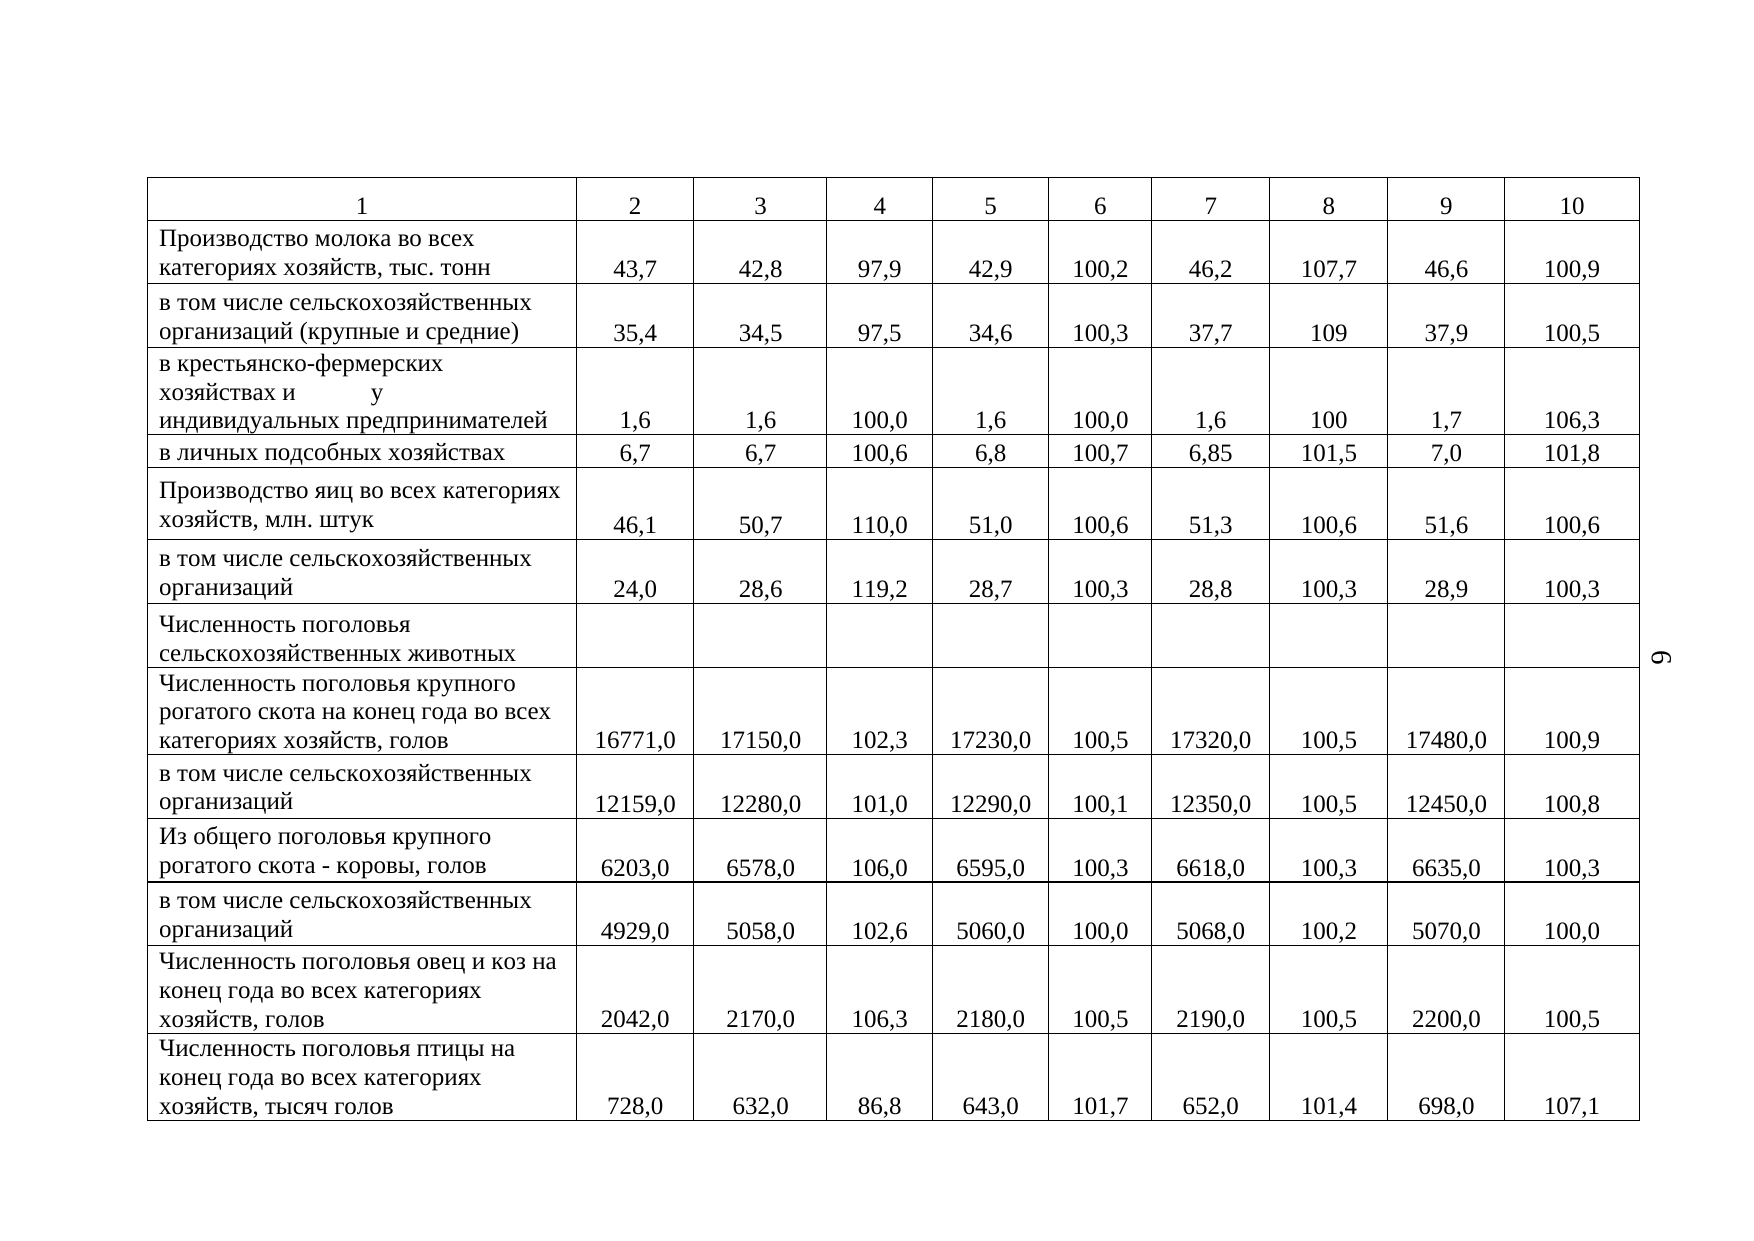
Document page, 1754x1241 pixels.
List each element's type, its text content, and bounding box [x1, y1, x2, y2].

table_cell 698,0 [1388, 1034, 1504, 1120]
table_cell 100,6 [1270, 468, 1387, 539]
table_cell 100,8 [1505, 755, 1639, 818]
table_cell 28,7 [933, 540, 1048, 603]
table_cell Численность поголовья крупного рогатого скота на конец года во всех категориях хозяйств, голов [148, 668, 576, 754]
table_cell 6203,0 [577, 819, 693, 881]
table_cell 6,8 [933, 435, 1048, 467]
table_cell 51,3 [1152, 468, 1269, 539]
table_cell 100,9 [1505, 221, 1639, 283]
table_cell 2190,0 [1152, 946, 1269, 1032]
table_cell 2 [577, 178, 693, 219]
table_cell [1505, 604, 1639, 667]
table_cell 28,8 [1152, 540, 1269, 603]
table_cell 5058,0 [694, 883, 826, 945]
table_cell 100,3 [1049, 540, 1151, 603]
table_cell Численность поголовья овец и коз на конец года во всех категориях хозяйств, голов [148, 946, 576, 1032]
table_cell 1 [148, 178, 576, 219]
table_cell 100,5 [1049, 668, 1151, 754]
table_cell Из общего поголовья крупного рогатого скота - коровы, голов [148, 819, 576, 881]
table_cell 51,6 [1388, 468, 1504, 539]
table_cell 100,2 [1049, 221, 1151, 283]
table_cell Численность поголовья птицы на конец года во всех категориях хозяйств, тысяч голов [148, 1034, 576, 1120]
table_cell 42,9 [933, 221, 1048, 283]
table_cell 101,5 [1270, 435, 1387, 467]
table_cell 1,6 [1152, 348, 1269, 434]
table_cell 100,5 [1270, 755, 1387, 818]
table_cell 34,5 [694, 284, 826, 347]
table_cell 10 [1505, 178, 1639, 219]
table_cell 100,5 [1049, 946, 1151, 1032]
table_cell [577, 604, 693, 667]
table_cell 2200,0 [1388, 946, 1504, 1032]
table_cell 109 [1270, 284, 1387, 347]
table_cell 12159,0 [577, 755, 693, 818]
table_cell в том числе сельскохозяйственных организаций (крупные и средние) [148, 284, 576, 347]
table_cell [827, 604, 932, 667]
table_cell 106,3 [827, 946, 932, 1032]
table_cell 1,6 [577, 348, 693, 434]
table_cell 100 [1270, 348, 1387, 434]
table_cell 12450,0 [1388, 755, 1504, 818]
table_cell 6595,0 [933, 819, 1048, 881]
table_cell 100,5 [1505, 284, 1639, 347]
table_cell 100,2 [1270, 883, 1387, 945]
table_cell 1,6 [933, 348, 1048, 434]
table_cell [933, 604, 1048, 667]
table_cell 101,8 [1505, 435, 1639, 467]
table_cell 34,6 [933, 284, 1048, 347]
table_cell 100,3 [1270, 540, 1387, 603]
table_cell 37,7 [1152, 284, 1269, 347]
table_cell 100,0 [827, 348, 932, 434]
table_cell 100,5 [1270, 946, 1387, 1032]
table_cell 16771,0 [577, 668, 693, 754]
table_cell 100,3 [1505, 540, 1639, 603]
table_cell 100,7 [1049, 435, 1151, 467]
table_cell 101,0 [827, 755, 932, 818]
table_cell 102,3 [827, 668, 932, 754]
table_cell 3 [694, 178, 826, 219]
table_cell 37,9 [1388, 284, 1504, 347]
table_cell [1270, 604, 1387, 667]
table_cell 100,9 [1505, 668, 1639, 754]
table_cell 100,3 [1049, 284, 1151, 347]
table_cell 2180,0 [933, 946, 1048, 1032]
table_cell 12280,0 [694, 755, 826, 818]
table_cell в том числе сельскохозяйственных организаций [148, 755, 576, 818]
table_cell 24,0 [577, 540, 693, 603]
table_cell 43,7 [577, 221, 693, 283]
table_cell 100,3 [1505, 819, 1639, 881]
table_cell 1,7 [1388, 348, 1504, 434]
table_cell Производство яиц во всех категориях хозяйств, млн. штук [148, 468, 576, 539]
table_cell 100,3 [1270, 819, 1387, 881]
table_cell в том числе сельскохозяйственных организаций [148, 883, 576, 945]
table_cell 2042,0 [577, 946, 693, 1032]
table_cell 643,0 [933, 1034, 1048, 1120]
table_cell 100,3 [1049, 819, 1151, 881]
table_cell 46,1 [577, 468, 693, 539]
table_cell 12290,0 [933, 755, 1048, 818]
table_cell 100,5 [1505, 946, 1639, 1032]
table_cell [1049, 604, 1151, 667]
table_cell 51,0 [933, 468, 1048, 539]
table_cell 5068,0 [1152, 883, 1269, 945]
table_cell 110,0 [827, 468, 932, 539]
table_cell 6,85 [1152, 435, 1269, 467]
table_cell 6578,0 [694, 819, 826, 881]
table_cell 46,6 [1388, 221, 1504, 283]
table_cell 97,9 [827, 221, 932, 283]
table_cell 106,3 [1505, 348, 1639, 434]
table_cell 7,0 [1388, 435, 1504, 467]
table_cell 5060,0 [933, 883, 1048, 945]
table_cell 12350,0 [1152, 755, 1269, 818]
table_cell 632,0 [694, 1034, 826, 1120]
table_cell 97,5 [827, 284, 932, 347]
table_cell 5070,0 [1388, 883, 1504, 945]
table_cell 1,6 [694, 348, 826, 434]
table_cell 17150,0 [694, 668, 826, 754]
table_cell 2170,0 [694, 946, 826, 1032]
table_cell 4929,0 [577, 883, 693, 945]
table_cell [1388, 604, 1504, 667]
table_cell 100,6 [827, 435, 932, 467]
table_cell 100,0 [1049, 348, 1151, 434]
table_cell [694, 604, 826, 667]
table_cell 101,4 [1270, 1034, 1387, 1120]
table_cell 6635,0 [1388, 819, 1504, 881]
table_cell 28,9 [1388, 540, 1504, 603]
table_cell 35,4 [577, 284, 693, 347]
table_cell в крестьянско-фермерских хозяйствах и у индивидуальных предпринимателей [148, 348, 576, 434]
table_cell 17320,0 [1152, 668, 1269, 754]
table_cell 728,0 [577, 1034, 693, 1120]
table_cell 6,7 [694, 435, 826, 467]
table_cell 101,7 [1049, 1034, 1151, 1120]
table_cell 107,7 [1270, 221, 1387, 283]
table_cell Производство молока во всех категориях хозяйств, тыс. тонн [148, 221, 576, 283]
table_cell 100,6 [1505, 468, 1639, 539]
table_cell 107,1 [1505, 1034, 1639, 1120]
table_cell 7 [1152, 178, 1269, 219]
table_cell 6 [1049, 178, 1151, 219]
table_cell [1152, 604, 1269, 667]
table_cell 100,5 [1270, 668, 1387, 754]
table_cell 100,1 [1049, 755, 1151, 818]
table_cell 50,7 [694, 468, 826, 539]
table_cell 4 [827, 178, 932, 219]
table_cell 106,0 [827, 819, 932, 881]
table_cell в том числе сельскохозяйственных организаций [148, 540, 576, 603]
table_cell 100,0 [1049, 883, 1151, 945]
table_cell 100,6 [1049, 468, 1151, 539]
table_cell 17230,0 [933, 668, 1048, 754]
table_cell 46,2 [1152, 221, 1269, 283]
table_cell 9 [1388, 178, 1504, 219]
table_cell 17480,0 [1388, 668, 1504, 754]
table_cell в личных подсобных хозяйствах [148, 435, 576, 467]
table_cell Численность поголовья сельскохозяйственных животных [148, 604, 576, 667]
table_cell 6618,0 [1152, 819, 1269, 881]
table_cell 42,8 [694, 221, 826, 283]
table_cell 28,6 [694, 540, 826, 603]
table_cell 119,2 [827, 540, 932, 603]
table_cell 86,8 [827, 1034, 932, 1120]
table_cell 8 [1270, 178, 1387, 219]
table_cell 102,6 [827, 883, 932, 945]
table_cell 5 [933, 178, 1048, 219]
table_cell 6,7 [577, 435, 693, 467]
table_cell 652,0 [1152, 1034, 1269, 1120]
table_cell 100,0 [1505, 883, 1639, 945]
